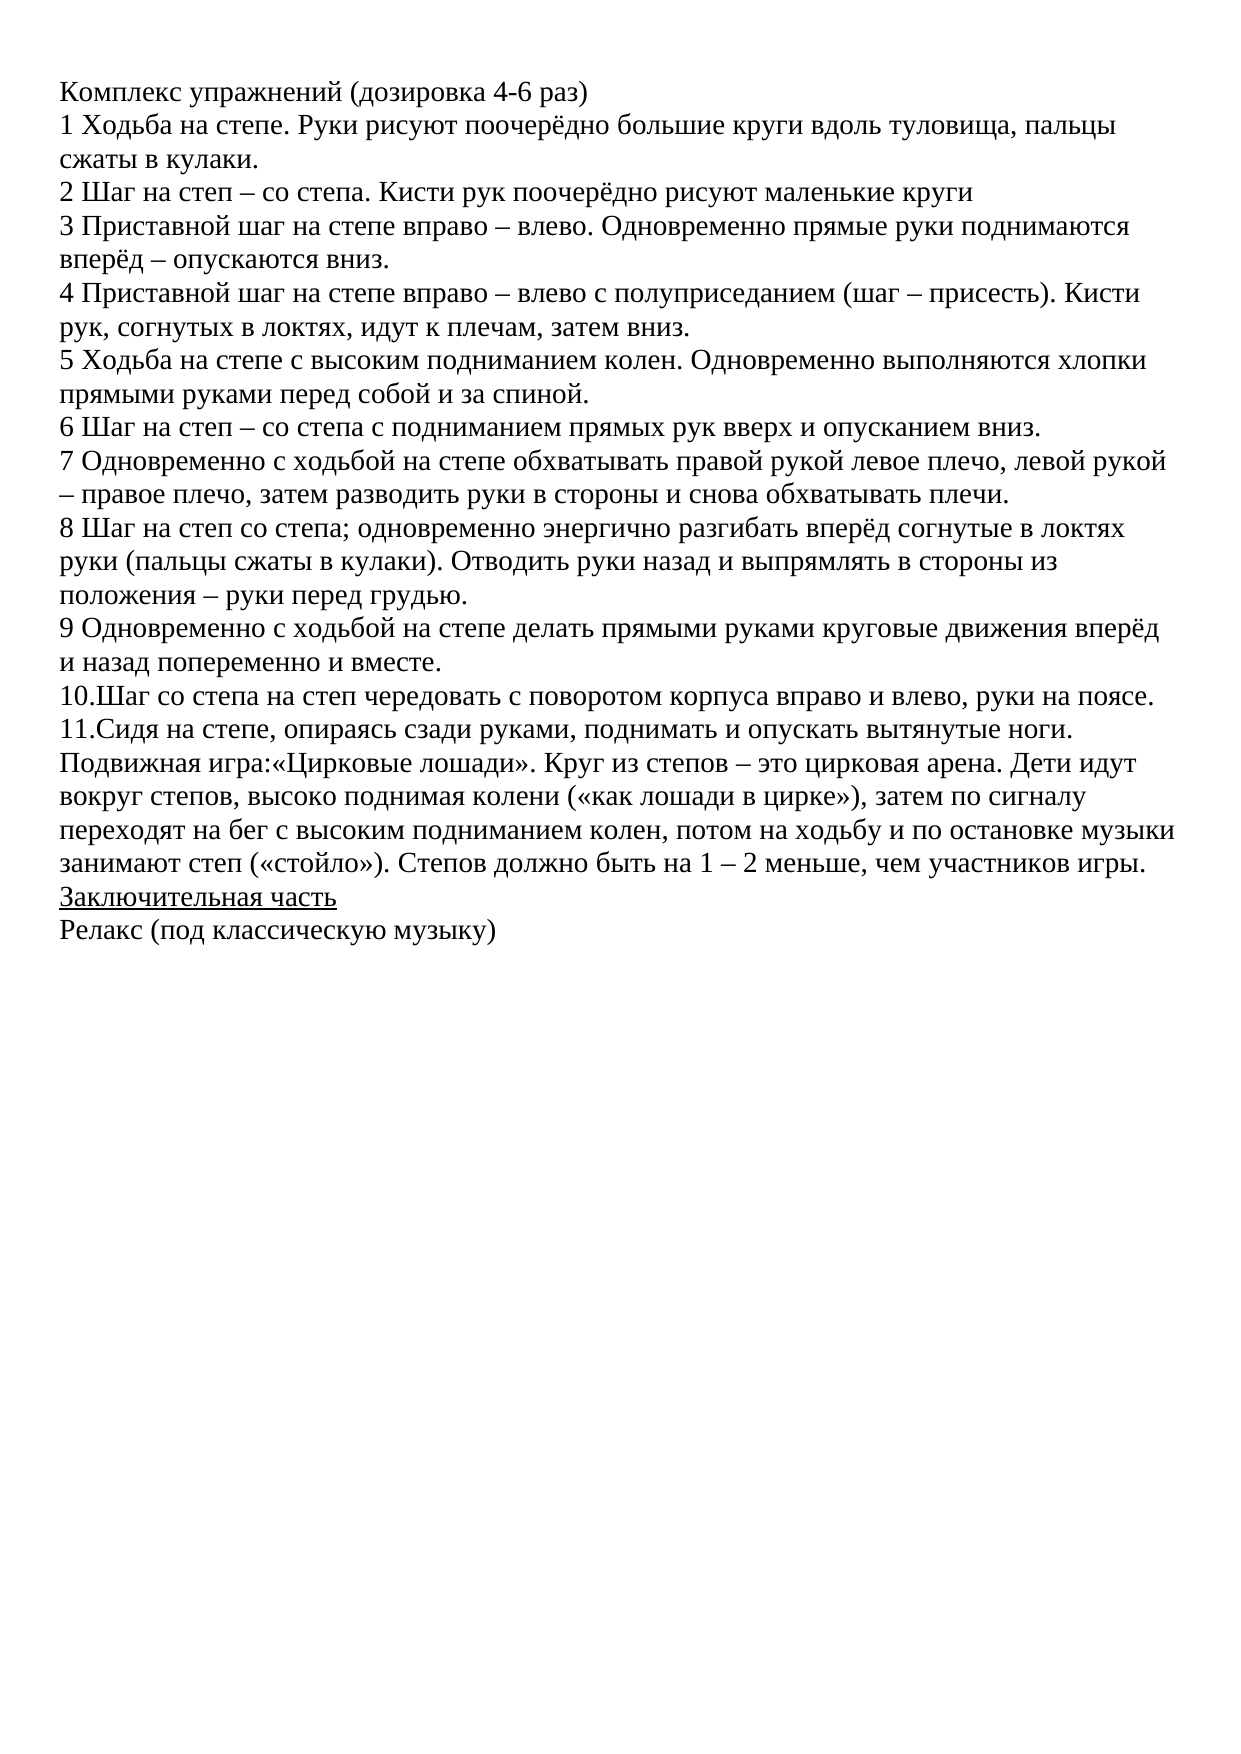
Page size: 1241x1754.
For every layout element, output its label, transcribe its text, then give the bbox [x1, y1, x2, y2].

text Релакс (под классическую музыку) [59, 912, 1181, 946]
text 9 Одновременно с ходьбой на степе делать прямыми руками круговые движения вперёд и назад попеременно и вместе. [59, 611, 1181, 678]
text 10.Шаг со степа на степ чередовать с поворотом корпуса вправо и влево, руки на поясе. [59, 678, 1181, 711]
text 1 Ходьба на степе. Руки рисуют поочерёдно большие круги вдоль туловища, пальцы сжаты в кулаки. [59, 107, 1181, 174]
text Комплекс упражнений (дозировка 4-6 раз) [59, 74, 1181, 107]
text Заключительная часть [59, 879, 1181, 912]
text 3 Приставной шаг на степе вправо – влево. Одновременно прямые руки поднимаются вперёд – опускаются вниз. [59, 208, 1181, 275]
text 4 Приставной шаг на степе вправо – влево с полуприседанием (шаг – присесть). Кисти рук, согнутых в локтях, идут к плечам, затем вниз. [59, 275, 1181, 342]
text 6 Шаг на степ – со степа с подниманием прямых рук вверх и опусканием вниз. [59, 409, 1181, 443]
text Подвижная игра:«Цирковые лошади». Круг из степов – это цирковая арена. Дети идут вокруг степов, высоко поднимая колени («как лошади в цирке»), затем по сигналу переходят на бег с высоким подниманием колен, потом на ходьбу и по остановке музыки занимают степ («стойло»). Степов должно быть на 1 – 2 меньше, чем участников игры. [59, 745, 1181, 879]
text 2 Шаг на степ – со степа. Кисти рук поочерёдно рисуют маленькие круги [59, 174, 1181, 208]
text 8 Шаг на степ со степа; одновременно энергично разгибать вперёд согнутые в локтях руки (пальцы сжаты в кулаки). Отводить руки назад и выпрямлять в стороны из положения – руки перед грудью. [59, 510, 1181, 611]
text 11.Сидя на степе, опираясь сзади руками, поднимать и опускать вытянутые ноги. [59, 711, 1181, 745]
text 5 Ходьба на степе с высоким подниманием колен. Одновременно выполняются хлопки прямыми руками перед собой и за спиной. [59, 342, 1181, 409]
text 7 Одновременно с ходьбой на степе обхватывать правой рукой левое плечо, левой рукой – правое плечо, затем разводить руки в стороны и снова обхватывать плечи. [59, 443, 1181, 510]
